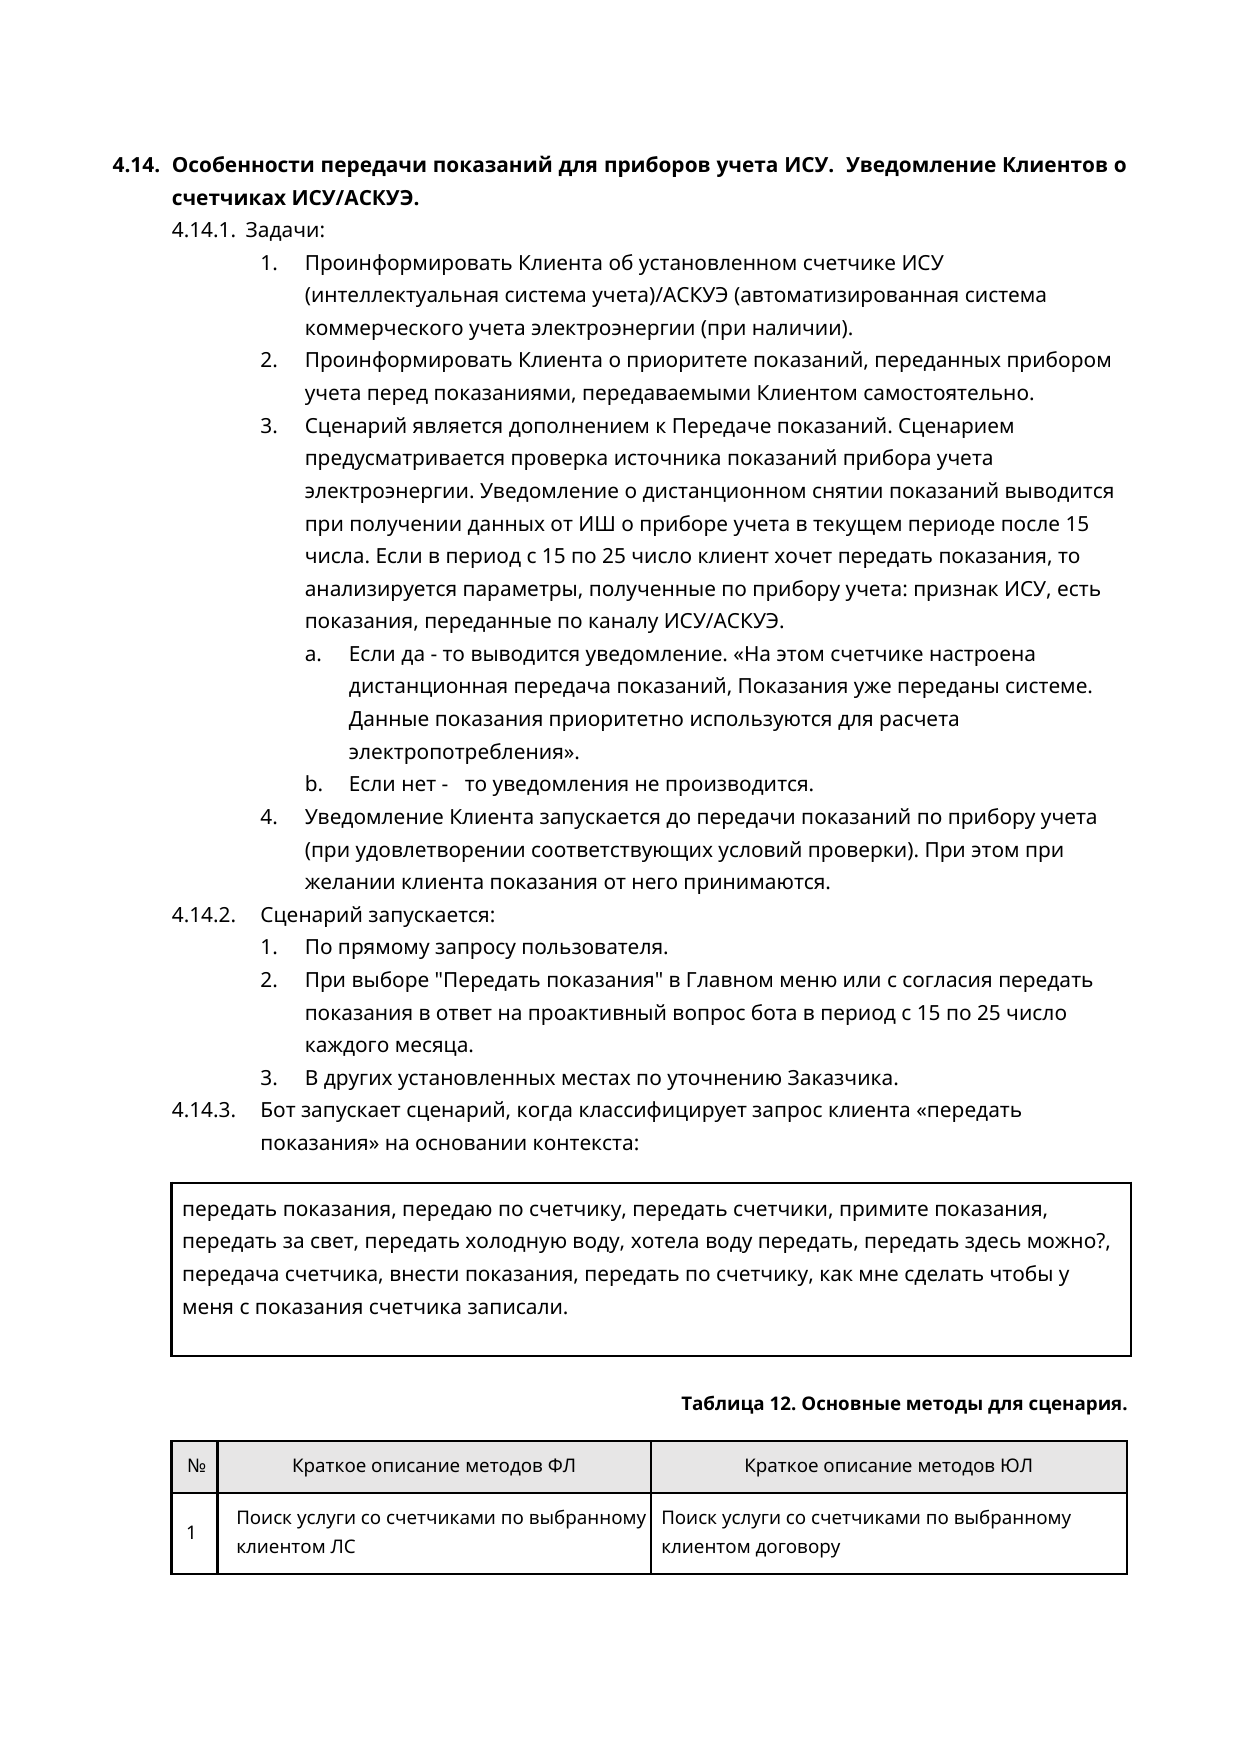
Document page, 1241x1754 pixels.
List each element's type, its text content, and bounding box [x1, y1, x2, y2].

list Если нет - то уведомления не производится. [304, 769, 1128, 798]
list Сценарий является дополнением к Передаче показаний. Сценарием предусматривается проверка источника показаний прибора учета электроэнергии. Уведомление о дистанционном снятии показаний выводится при получении данных от ИШ о приборе учета в текущем периоде после 15 числа. Если в период с 15 по 25 число клиент хочет передать показания, то анализируется параметры, полученные по прибору учета: признак ИСУ, есть показания, переданные по каналу ИСУ/АСКУЭ. [260, 411, 1128, 635]
list В других установленных местах по уточнению Заказчика. [260, 1063, 1128, 1091]
table_cell Поиск услуги со счетчиками по выбранному клиентом договору [652, 1494, 1126, 1573]
list Проинформировать Клиента об установленном счетчике ИСУ (интеллектуальная система учета)/АСКУЭ (автоматизированная система коммерческого учета электроэнергии (при наличии). [260, 248, 1128, 341]
subtitle Особенности передачи показаний для приборов учета ИСУ. Уведомление Клиентов о счетчиках ИСУ/АСКУЭ. [112, 150, 1128, 211]
table_header передать показания, передаю по счетчику, передать счетчики, примите показания, передать за свет, передать холодную воду, хотела воду передать, передать здесь можно?, передача счетчика, внести показания, передать по счетчику, как мне сделать чтобы у меня с показания счетчика записали. [173, 1184, 1130, 1355]
table_cell Поиск услуги со счетчиками по выбранному клиентом ЛС [219, 1494, 650, 1573]
list Если да - то выводится уведомление. «На этом счетчике настроена дистанционная передача показаний, Показания уже переданы системе. Данные показания приоритетно используются для расчета электропотребления». [304, 639, 1128, 765]
list Бот запускает сценарий, когда классифицирует запрос клиента «передать показания» на основании контекста: [172, 1096, 1128, 1157]
list По прямому запросу пользователя. [260, 932, 1128, 961]
list Таблица 12. Основные методы для сценария. [112, 1390, 1128, 1415]
list При выборе "Передать показания" в Главном меню или с согласия передать показания в ответ на проактивный вопрос бота в период с 15 по 25 число каждого месяца. [260, 965, 1128, 1059]
table_header Краткое описание методов ЮЛ [652, 1442, 1126, 1492]
table_cell 1 [173, 1494, 216, 1573]
table_header Краткое описание методов ФЛ [219, 1442, 650, 1492]
list Уведомление Клиента запускается до передачи показаний по прибору учета (при удовлетворении соответствующих условий проверки). При этом при желании клиента показания от него принимаются. [260, 802, 1128, 896]
table_header № [173, 1442, 216, 1492]
list Проинформировать Клиента о приоритете показаний, переданных прибором учета перед показаниями, передаваемыми Клиентом самостоятельно. [260, 346, 1128, 407]
list Задачи: [172, 215, 1128, 244]
list Сценарий запускается: [172, 900, 1128, 928]
